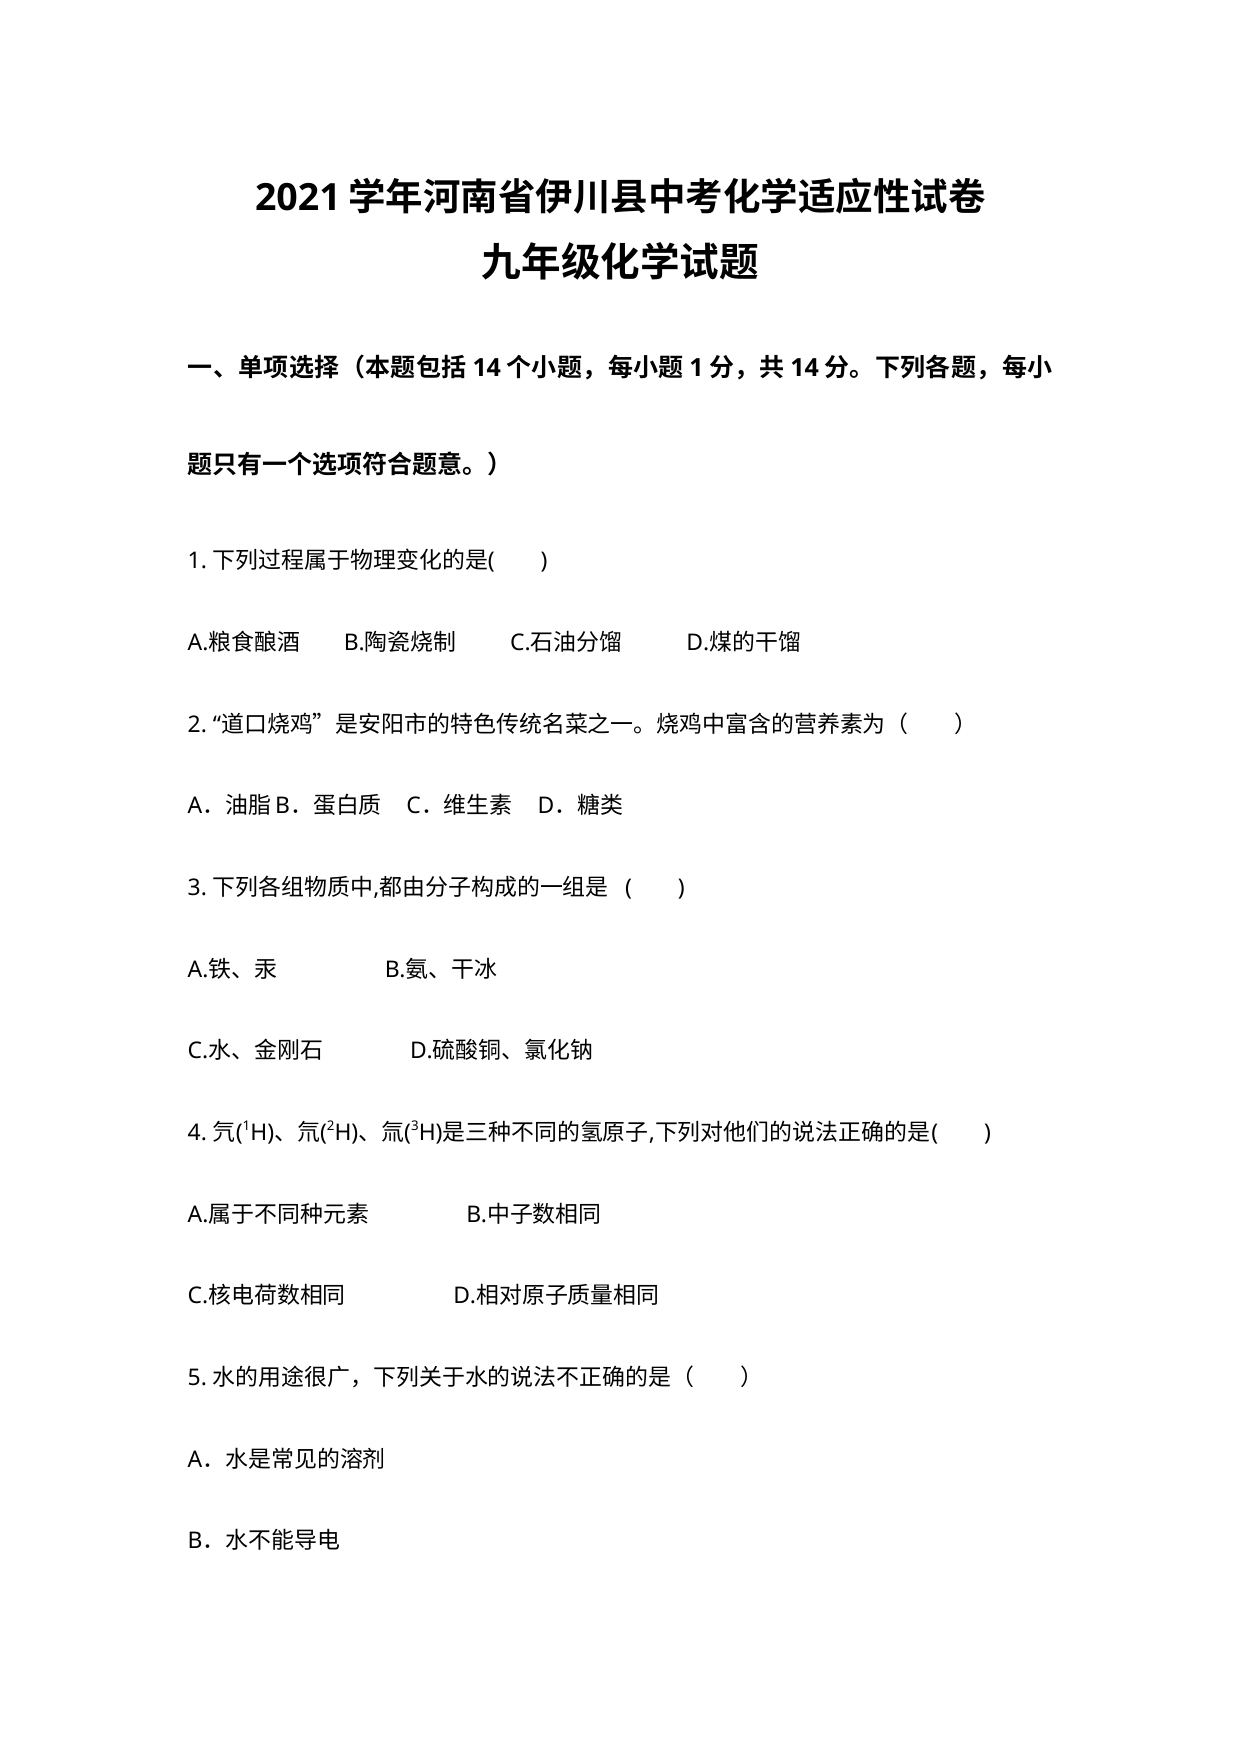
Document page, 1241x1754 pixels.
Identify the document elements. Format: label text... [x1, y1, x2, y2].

text 九年级化学试题 [187, 227, 1053, 292]
text A．水是常见的溶剂 [187, 1424, 1053, 1489]
text C.核电荷数相同 D.相对原子质量相同 [187, 1261, 1053, 1326]
text 3. 下列各组物质中,都由分子构成的一组是 ( ) [187, 853, 1053, 918]
text A.属于不同种元素 B.中子数相同 [187, 1179, 1053, 1244]
text C.水、金刚石 D.硫酸铜、氯化钠 [187, 1016, 1053, 1081]
text A.粮食酿酒 B.陶瓷烧制 C.石油分馏 D.煤的干馏 [187, 608, 1053, 673]
text 一、单项选择（本题包括14个小题，每小题1分，共14分。下列各题，每小题只有一个选项符合题意。） [187, 333, 1053, 496]
text 2021学年河南省伊川县中考化学适应性试卷 [187, 162, 1053, 227]
text B．水不能导电 [187, 1506, 1053, 1571]
text A．油脂 B．蛋白质 C．维生素 D．糖类 [187, 771, 1053, 836]
text 2. “道口烧鸡”是安阳市的特色传统名菜之一。烧鸡中富含的营养素为（ ） [187, 689, 1053, 754]
text 5. 水的用途很广，下列关于水的说法不正确的是（ ） [187, 1343, 1053, 1408]
text 1. 下列过程属于物理变化的是( ) [187, 526, 1053, 591]
text 4. 氕(1H)、氘(2H)、氚(3H)是三种不同的氢原子,下列对他们的说法正确的是 ( ) [187, 1098, 1053, 1163]
text A.铁、汞 B.氨、干冰 [187, 934, 1053, 999]
